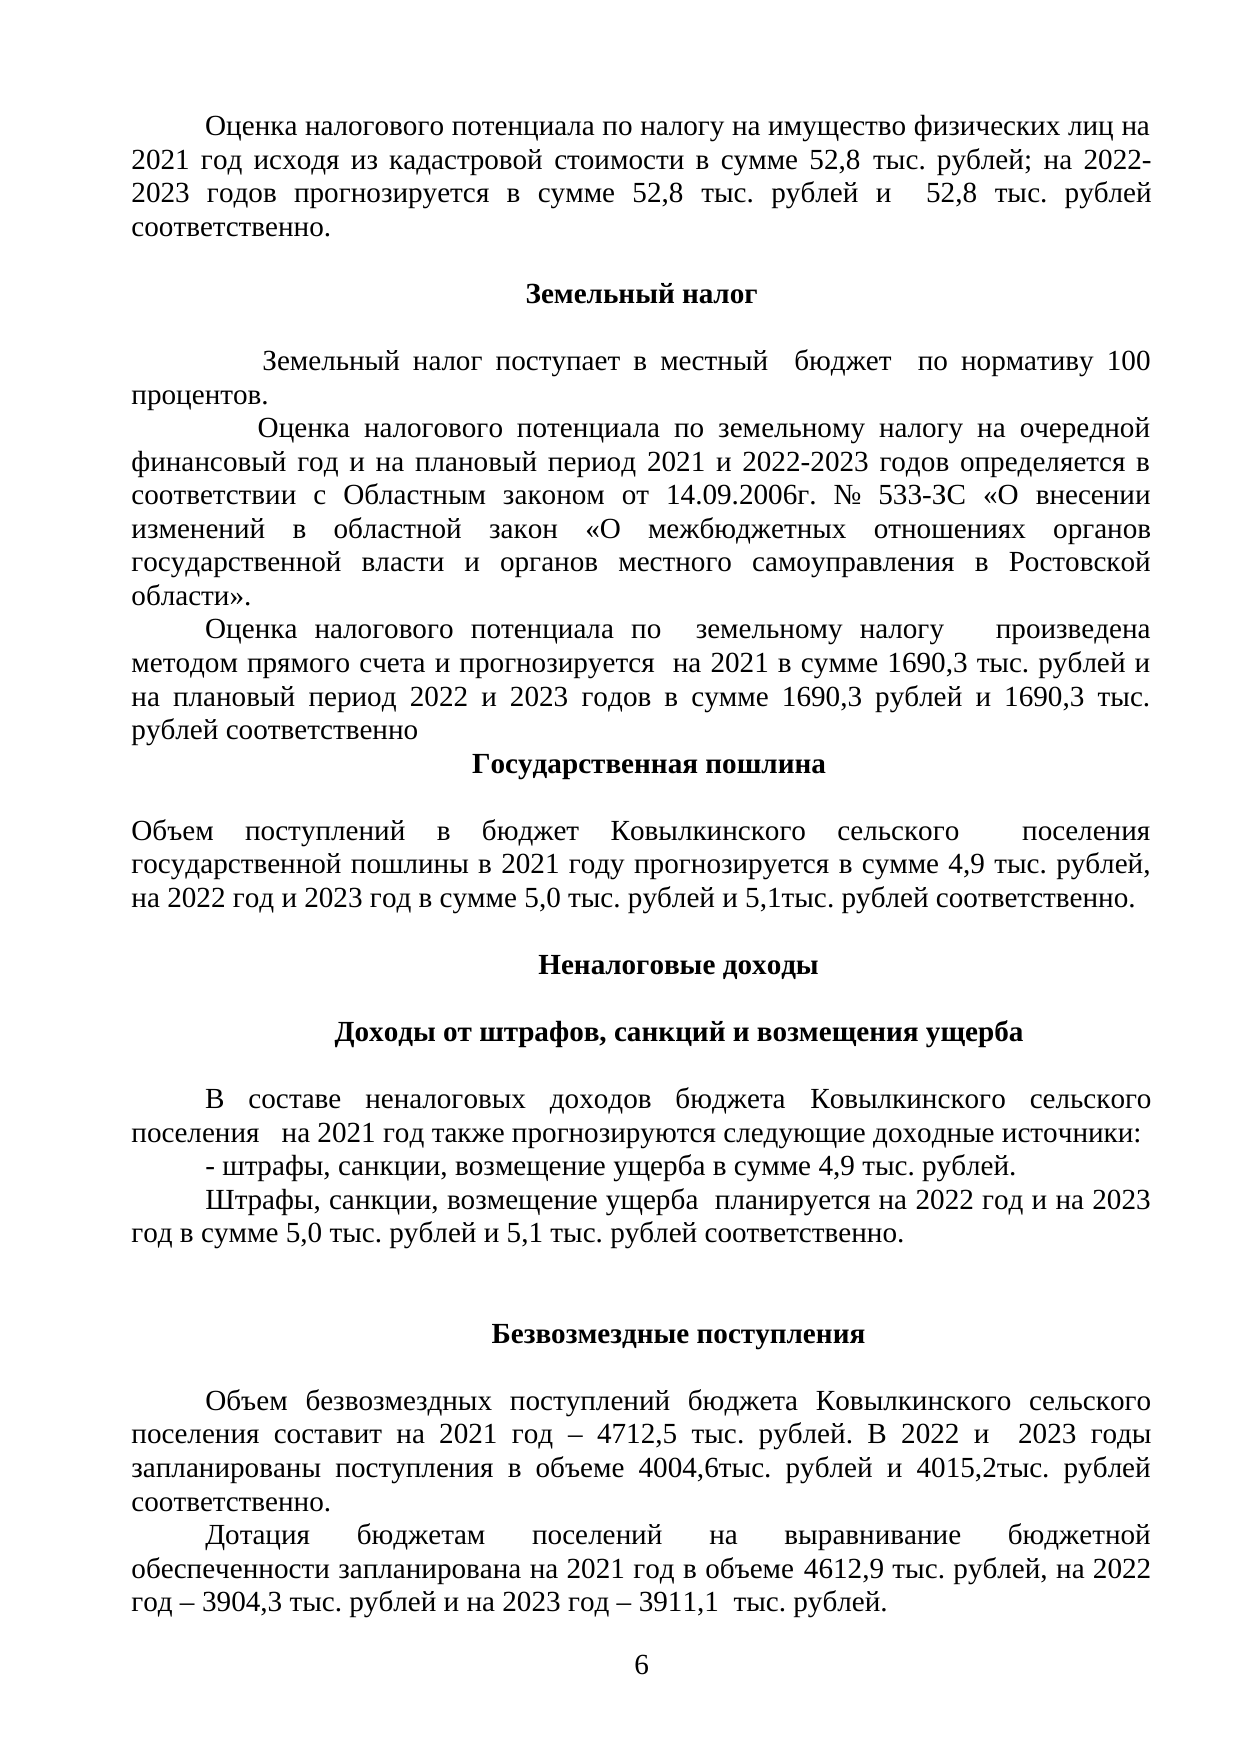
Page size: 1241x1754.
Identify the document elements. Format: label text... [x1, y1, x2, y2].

text Государственная пошлина [131, 746, 1152, 779]
text Дотация бюджетам поселений на выравнивание бюджетной обеспеченности запланирована на 2021 год в объеме 4612,9 тыс. рублей, на 2022 год – 3904,3 тыс. рублей и на 2023 год – 3911,1 тыс. рублей. [131, 1517, 1152, 1618]
text Земельный налог поступает в местный бюджет по нормативу 100 процентов. [131, 343, 1152, 410]
text Оценка налогового потенциала по налогу на имущество физических лиц на 2021 год исходя из кадастровой стоимости в сумме 52,8 тыс. рублей; на 2022-2023 годов прогнозируется в сумме 52,8 тыс. рублей и 52,8 тыс. рублей соответственно. [131, 108, 1152, 243]
text Неналоговые доходы [131, 947, 1152, 981]
text Оценка налогового потенциала по земельному налогу на очередной финансовый год и на плановый период 2021 и 2022-2023 годов определяется в соответствии с Областным законом от 14.09.2006г. № 533-ЗС «О внесении изменений в областной закон «О межбюджетных отношениях органов государственной власти и органов местного самоуправления в Ростовской области». [131, 410, 1152, 612]
text Оценка налогового потенциала по земельному налогу произведена методом прямого счета и прогнозируется на 2021 в сумме 1690,3 тыс. рублей и на плановый период 2022 и 2023 годов в сумме 1690,3 рублей и 1690,3 тыс. рублей соответственно [131, 612, 1152, 746]
text Объем поступлений в бюджет Ковылкинского сельского поселения государственной пошлины в 2021 году прогнозируется в сумме 4,9 тыс. рублей, на 2022 год и 2023 год в сумме 5,0 тыс. рублей и 5,1тыс. рублей соответственно. [131, 813, 1152, 913]
text Доходы от штрафов, санкций и возмещения ущерба [131, 1014, 1152, 1048]
text В составе неналоговых доходов бюджета Ковылкинского сельского поселения на 2021 год также прогнозируются следующие доходные источники: [131, 1081, 1152, 1148]
text Безвозмездные поступления [131, 1316, 1152, 1349]
text Земельный налог [131, 276, 1152, 310]
text Штрафы, санкции, возмещение ущерба планируется на 2022 год и на 2023 год в сумме 5,0 тыс. рублей и 5,1 тыс. рублей соответственно. [131, 1182, 1152, 1249]
text - штрафы, санкции, возмещение ущерба в сумме 4,9 тыс. рублей. [131, 1148, 1152, 1182]
text Объем безвозмездных поступлений бюджета Ковылкинского сельского поселения составит на 2021 год – 4712,5 тыс. рублей. В 2022 и 2023 годы запланированы поступления в объеме 4004,6тыс. рублей и 4015,2тыс. рублей соответственно. [131, 1383, 1152, 1517]
